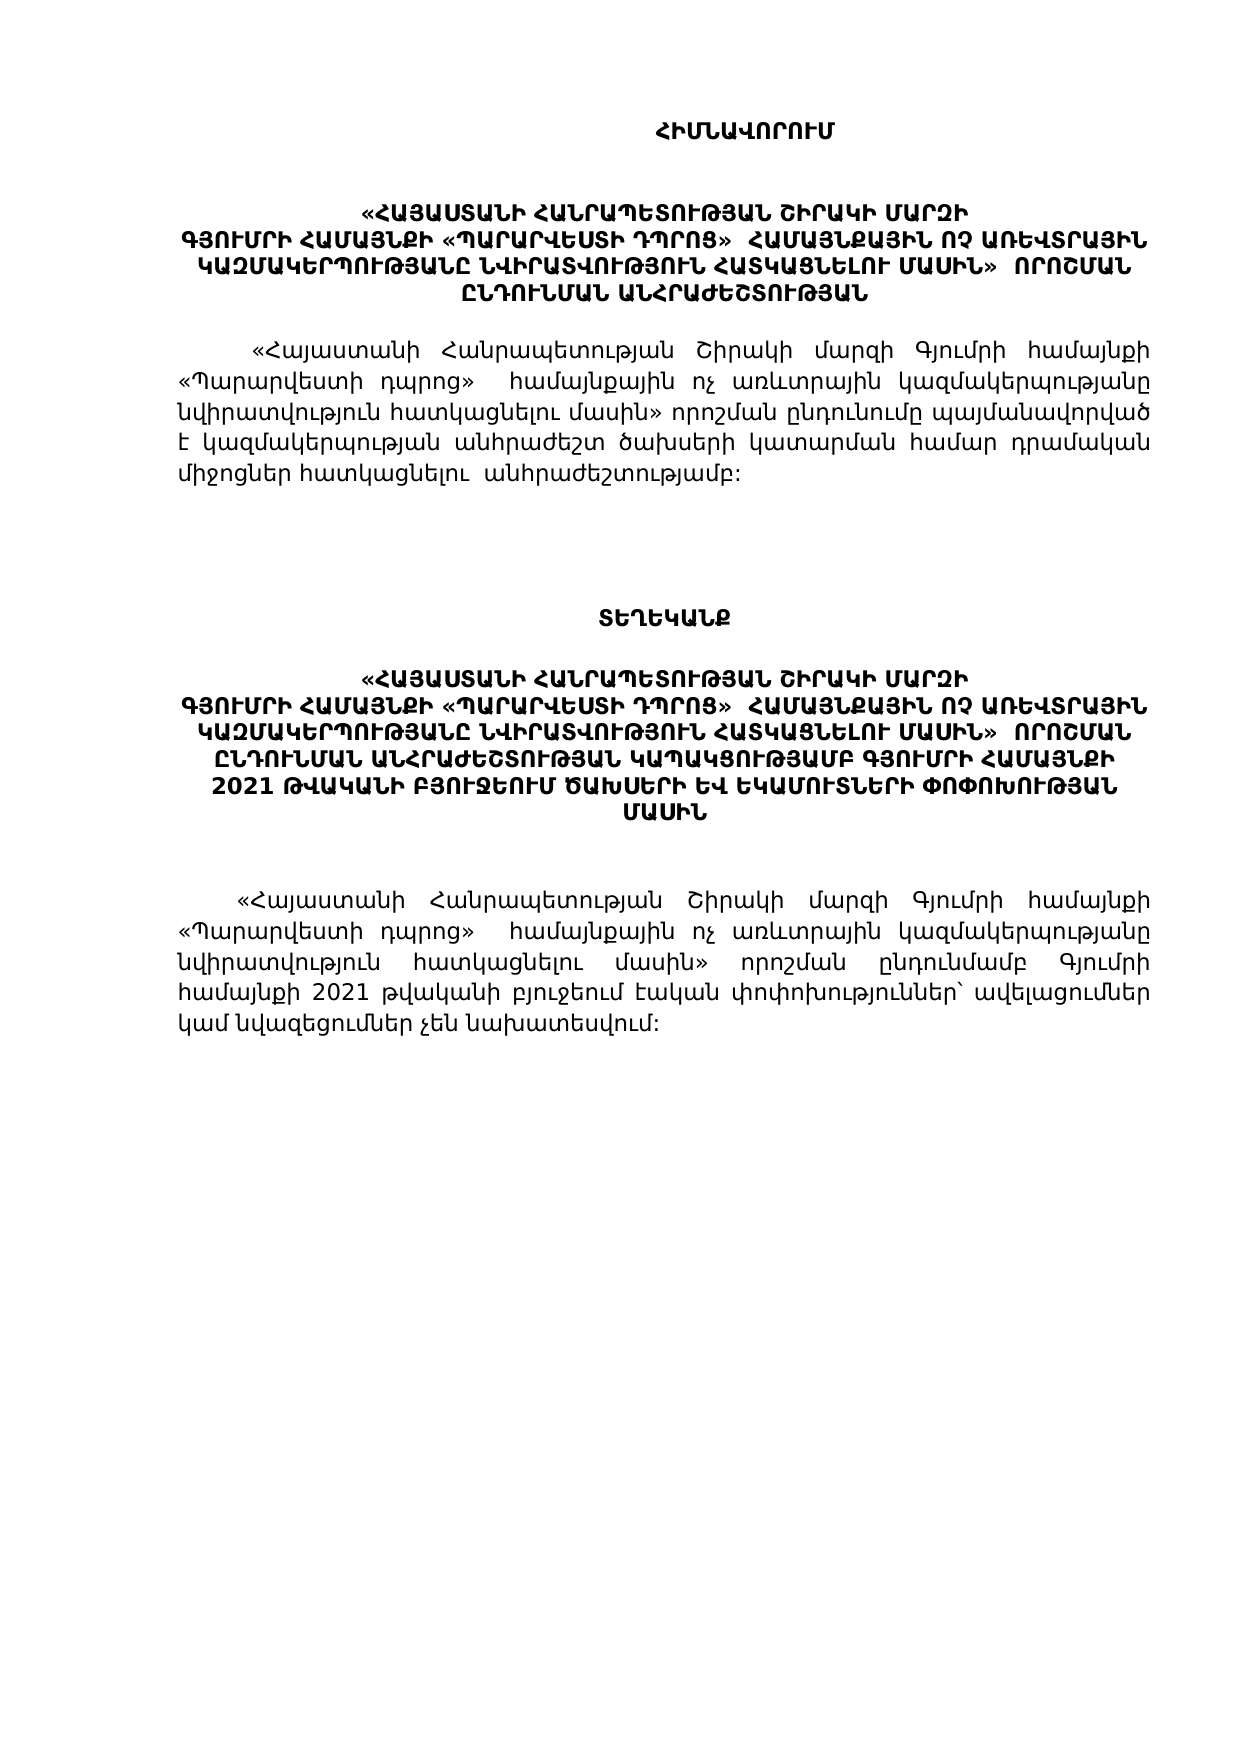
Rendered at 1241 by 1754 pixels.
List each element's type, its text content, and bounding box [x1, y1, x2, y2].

text «ՀԱՅԱՍՏԱՆԻ ՀԱՆՐԱՊԵՏՈՒԹՅԱՆ ՇԻՐԱԿԻ ՄԱՐԶԻ [177, 666, 1152, 693]
text «Հայաստանի Հանրապետության Շիրակի մարզի Գյումրի համայնքի «Պարարվեստի դպրոց» համայնքային ոչ առևտրային կազմակերպությանը նվիրատվություն հատկացնելու մասին» որոշման ընդունմամբ Գյումրի համայնքի 2021 թվականի բյուջեում էական փոփոխություններ՝ ավելացումներ կամ նվազեցումներ չեն նախատեսվում: [177, 887, 1152, 1037]
text «ՀԱՅԱՍՏԱՆԻ ՀԱՆՐԱՊԵՏՈՒԹՅԱՆ ՇԻՐԱԿԻ ՄԱՐԶԻ [177, 200, 1152, 227]
text ԳՅՈՒՄՐԻ ՀԱՄԱՅՆՔԻ «ՊԱՐԱՐՎԵՍՏԻ ԴՊՐՈՑ» ՀԱՄԱՅՆՔԱՅԻՆ ՈՉ ԱՌԵՎՏՐԱՅԻՆ ԿԱԶՄԱԿԵՐՊՈՒԹՅԱՆԸ ՆՎԻՐԱՏՎՈՒԹՅՈՒՆ ՀԱՏԿԱՑՆԵԼՈՒ ՄԱՍԻՆ» ՈՐՈՇՄԱՆ ԸՆԴՈՒՆՄԱՆ ԱՆՀՐԱԺԵՇՏՈՒԹՅԱՆ ԿԱՊԱԿՑՈՒԹՅԱՄԲ ԳՅՈՒՄՐԻ ՀԱՄԱՅՆՔԻ 2021 ԹՎԱԿԱՆԻ ԲՅՈՒՋԵՈՒՄ ԾԱԽՍԵՐԻ ԵՎ ԵԿԱՄՈՒՏՆԵՐԻ ՓՈՓՈԽՈՒԹՅԱՆ ՄԱՍԻՆ [177, 693, 1152, 826]
text ՀԻՄՆԱՎՈՐՈՒՄ [177, 118, 1152, 145]
text ՏԵՂԵԿԱՆՔ [177, 605, 1152, 632]
text ԳՅՈՒՄՐԻ ՀԱՄԱՅՆՔԻ «ՊԱՐԱՐՎԵՍՏԻ ԴՊՐՈՑ» ՀԱՄԱՅՆՔԱՅԻՆ ՈՉ ԱՌԵՎՏՐԱՅԻՆ ԿԱԶՄԱԿԵՐՊՈՒԹՅԱՆԸ ՆՎԻՐԱՏՎՈՒԹՅՈՒՆ ՀԱՏԿԱՑՆԵԼՈՒ ՄԱՍԻՆ» ՈՐՈՇՄԱՆ ԸՆԴՈՒՆՄԱՆ ԱՆՀՐԱԺԵՇՏՈՒԹՅԱՆ [177, 227, 1152, 307]
text «Հայաստանի Հանրապետության Շիրակի մարզի Գյումրի համայնքի «Պարարվեստի դպրոց» համայնքային ոչ առևտրային կազմակերպությանը նվիրատվություն հատկացնելու մասին» որոշման ընդունումը պայմանավորված է կազմակերպության անհրաժեշտ ծախսերի կատարման համար դրամական միջոցներ հատկացնելու անհրաժեշտությամբ: [177, 337, 1152, 487]
